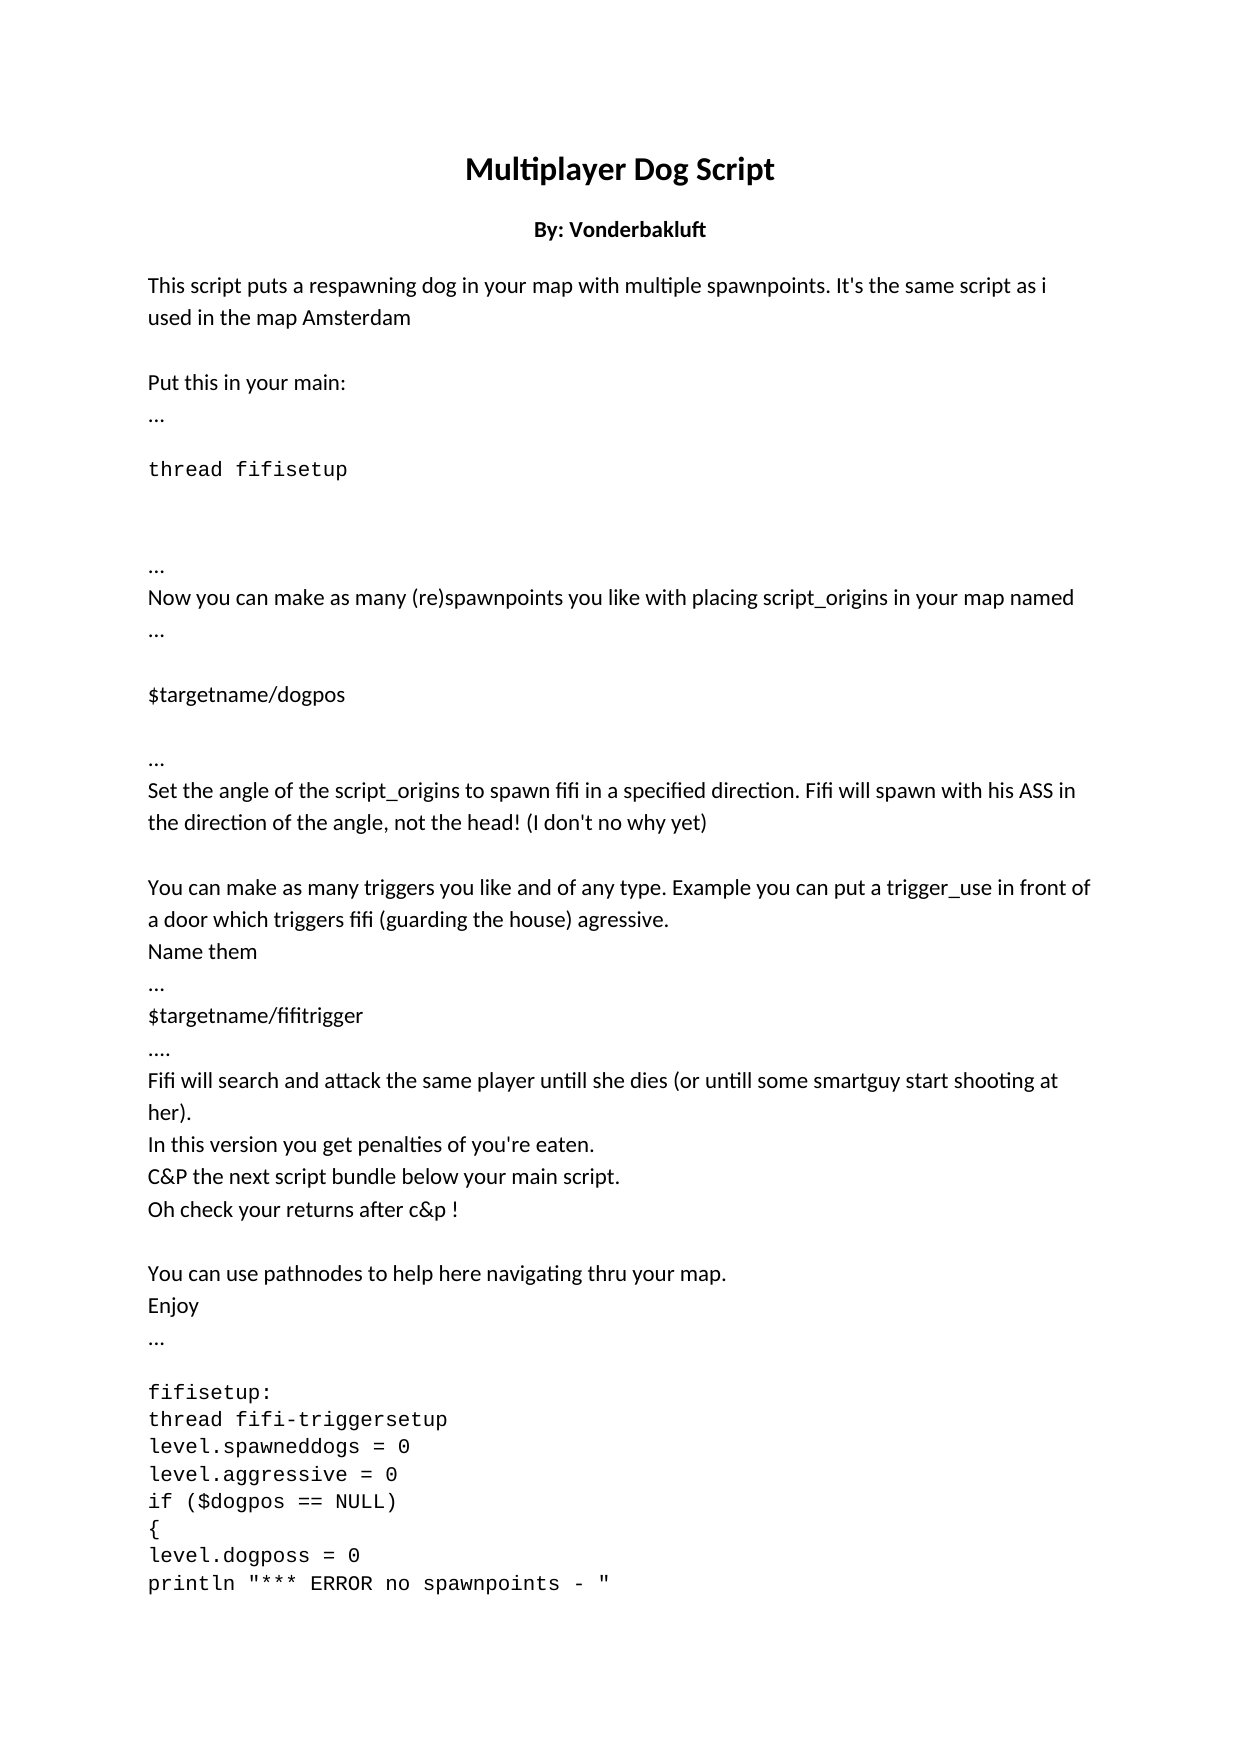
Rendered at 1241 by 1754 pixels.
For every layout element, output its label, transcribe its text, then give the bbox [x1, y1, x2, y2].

text Multiplayer Dog Script [148, 148, 1093, 188]
text By: Vonderbakluft [148, 215, 1093, 243]
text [148, 271, 1093, 1596]
